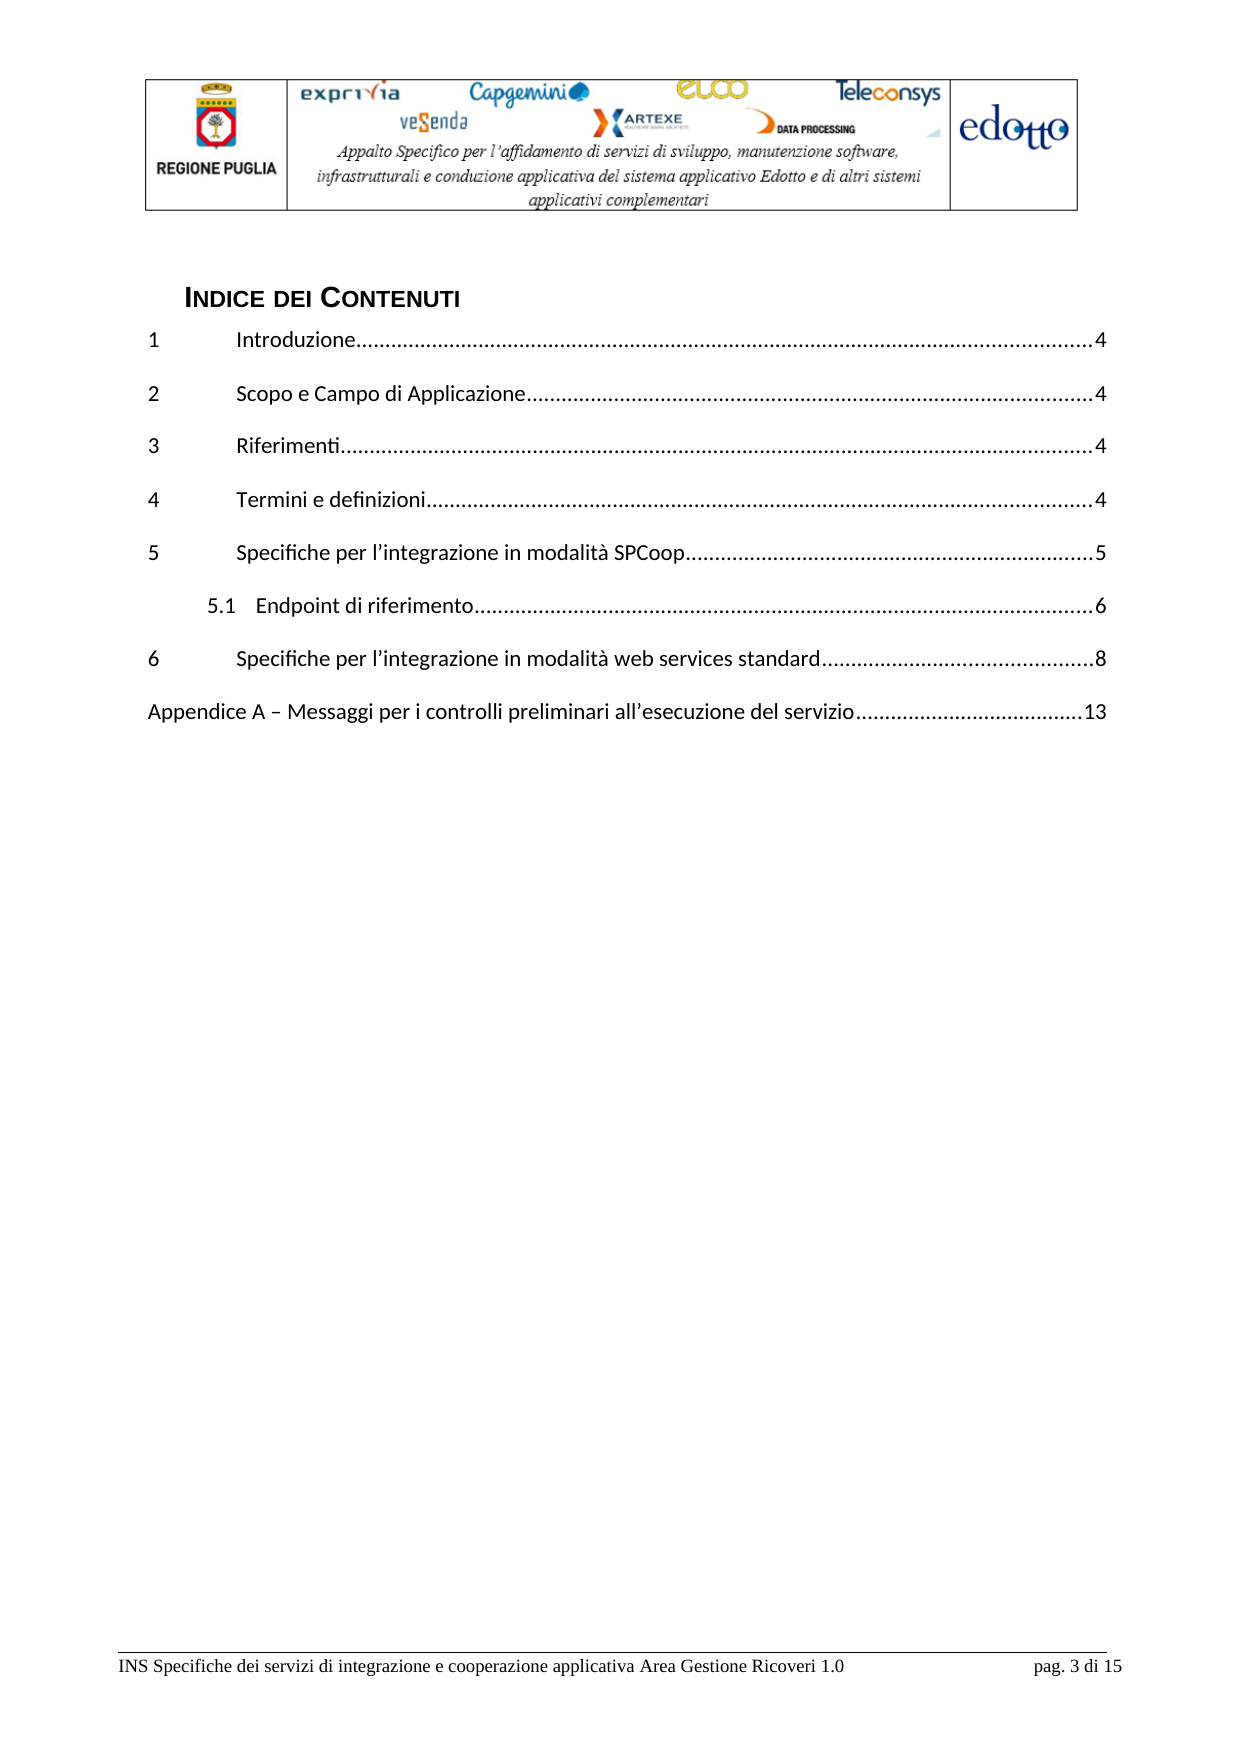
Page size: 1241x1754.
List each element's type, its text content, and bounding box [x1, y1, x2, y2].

text 6 Specifiche per l’integrazione in modalità web services standard 8 [148, 644, 1107, 672]
text 3 Riferimenti 4 [148, 432, 1107, 460]
text 5 Specifiche per l’integrazione in modalità SPCoop 5 [148, 538, 1107, 566]
text Appendice A – Messaggi per i controlli preliminari all’esecuzione del servizio 13 [148, 697, 1107, 725]
list Indice dei Contenuti [177, 279, 1107, 313]
picture [140, 73, 1086, 218]
text 5.1 Endpoint di riferimento 6 [148, 591, 1107, 619]
text 4 Termini e definizioni 4 [148, 485, 1107, 513]
text 1 Introduzione 4 [148, 326, 1107, 354]
text 2 Scopo e Campo di Applicazione 4 [148, 379, 1107, 407]
